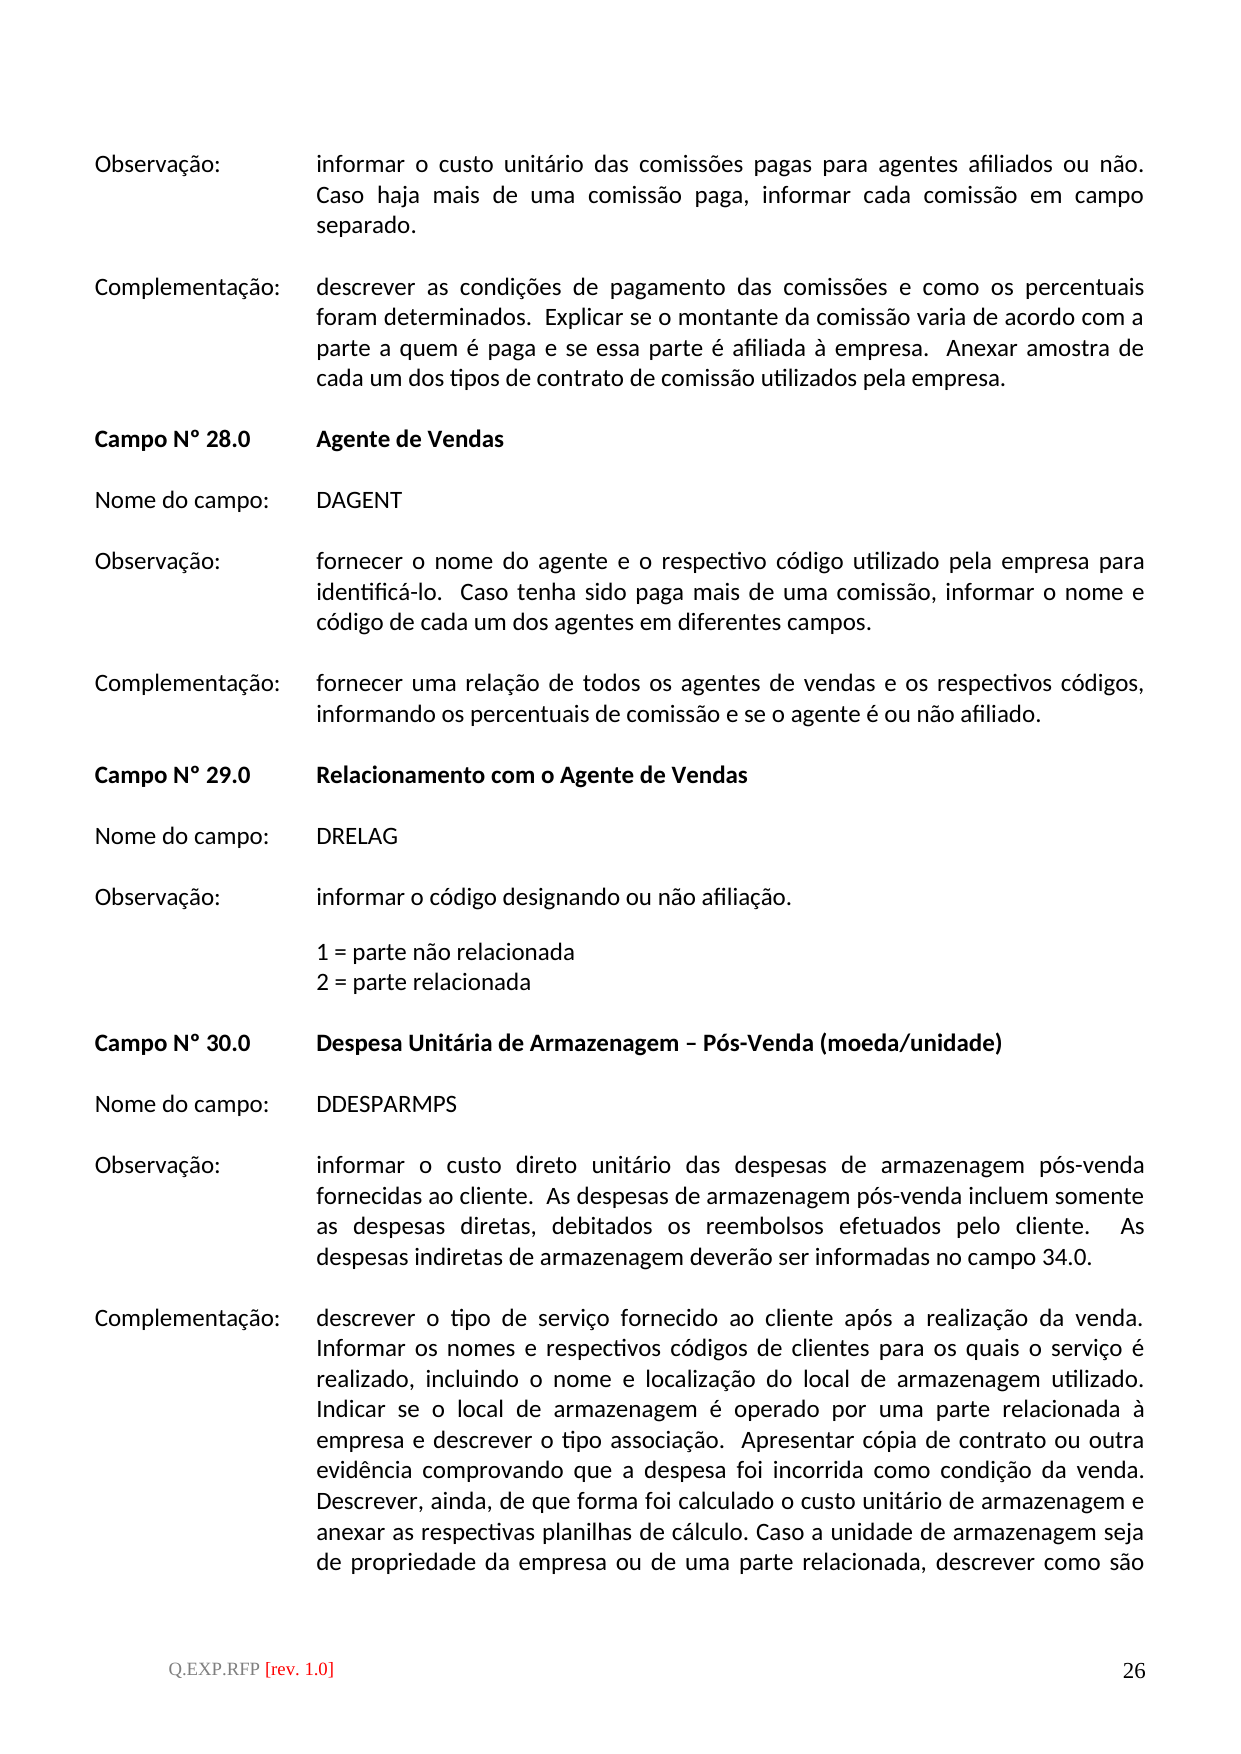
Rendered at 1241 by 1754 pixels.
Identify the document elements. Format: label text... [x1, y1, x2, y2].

text Nome do campo: DDESPARMPS [94, 1088, 1146, 1119]
text Observação: informar o código designando ou não afiliação. [94, 881, 1146, 912]
text 1 = parte não relacionada [316, 936, 1146, 966]
text Observação: fornecer o nome do agente e o respectivo código utilizado pela empresa para identificá-lo. Caso tenha sido paga mais de uma comissão, informar o nome e código de cada um dos agentes em diferentes campos. [94, 545, 1146, 637]
text Observação: informar o custo unitário das comissões pagas para agentes afiliados ou não. Caso haja mais de uma comissão paga, informar cada comissão em campo separado. [94, 149, 1146, 240]
text Nome do campo: DRELAG [94, 820, 1146, 851]
text Campo Nº 30.0 Despesa Unitária de Armazenagem – Pós-Venda (moeda/unidade) [94, 1027, 1146, 1058]
text Complementação: descrever as condições de pagamento das comissões e como os percentuais foram determinados. Explicar se o montante da comissão varia de acordo com a parte a quem é paga e se essa parte é afiliada à empresa. Anexar amostra de cada um dos tipos de contrato de comissão utilizados pela empresa. [94, 271, 1146, 393]
text Observação: informar o custo direto unitário das despesas de armazenagem pós-venda fornecidas ao cliente. As despesas de armazenagem pós-venda incluem somente as despesas diretas, debitados os reembolsos efetuados pelo cliente. As despesas indiretas de armazenagem deverão ser informadas no campo 34.0. [94, 1149, 1146, 1271]
text 2 = parte relacionada [94, 966, 1146, 997]
text Complementação: fornecer uma relação de todos os agentes de vendas e os respectivos códigos, informando os percentuais de comissão e se o agente é ou não afiliado. [94, 667, 1146, 728]
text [94, 1302, 1146, 1577]
text Nome do campo: DAGENT [94, 484, 1146, 515]
text Campo Nº 28.0 Agente de Vendas [94, 423, 1146, 454]
text Campo Nº 29.0 Relacionamento com o Agente de Vendas [94, 759, 1146, 789]
